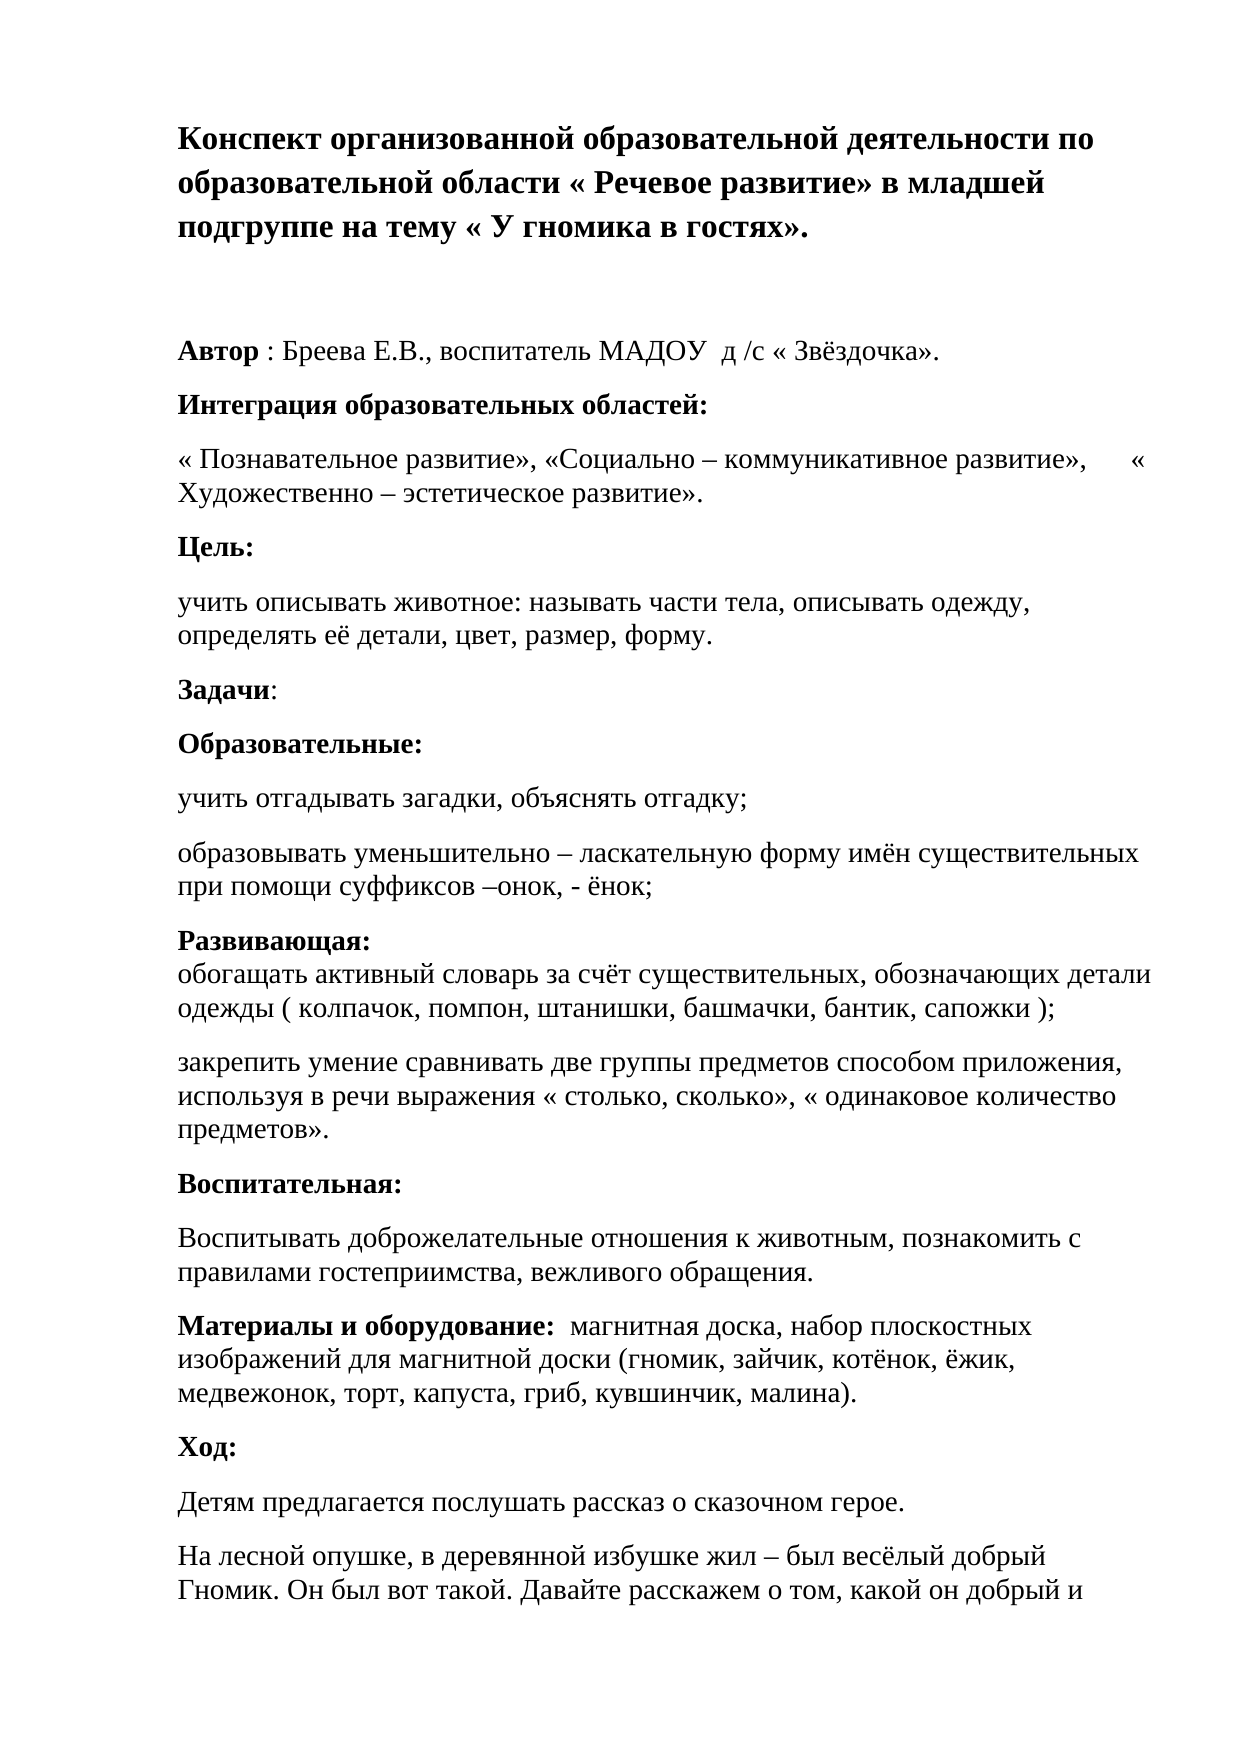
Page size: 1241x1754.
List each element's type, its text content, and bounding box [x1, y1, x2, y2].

text Задачи: [177, 672, 1152, 705]
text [177, 1538, 1152, 1605]
text Материалы и оборудование: магнитная доска, набор плоскостных изображений для магнитной доски (гномик, зайчик, котёнок, ёжик, медвежонок, торт, капуста, гриб, кувшинчик, малина). [177, 1308, 1152, 1409]
text Детям предлагается послушать рассказ о сказочном герое. [177, 1484, 1152, 1517]
text Интеграция образовательных областей: [177, 387, 1152, 421]
text Ход: [177, 1429, 1152, 1463]
text Автор : Бреева Е.В., воспитатель МАДОУ д /с « Звёздочка». [177, 333, 1152, 366]
text Развивающая: обогащать активный словарь за счёт существительных, обозначающих детали одежды ( колпачок, помпон, штанишки, башмачки, бантик, сапожки ); [177, 923, 1152, 1023]
text « Познавательное развитие», «Социально – коммуникативное развитие», « Художественно – эстетическое развитие». [177, 442, 1152, 509]
text Конспект организованной образовательной деятельности по образовательной области « Речевое развитие» в младшей подгруппе на тему « У гномика в гостях». [177, 118, 1152, 244]
text Воспитательная: [177, 1166, 1152, 1199]
text учить отгадывать загадки, объяснять отгадку; [177, 781, 1152, 814]
text Воспитывать доброжелательные отношения к животным, познакомить с правилами гостеприимства, вежливого обращения. [177, 1220, 1152, 1287]
text учить описывать животное: называть части тела, описывать одежду, определять её детали, цвет, размер, форму. [177, 584, 1152, 651]
text Образовательные: [177, 726, 1152, 760]
text Цель: [177, 529, 1152, 563]
text закрепить умение сравнивать две группы предметов способом приложения, используя в речи выражения « столько, сколько», « одинаковое количество предметов». [177, 1044, 1152, 1145]
text образовывать уменьшительно – ласкательную форму имён существительных при помощи суффиксов –онок, - ёнок; [177, 835, 1152, 902]
